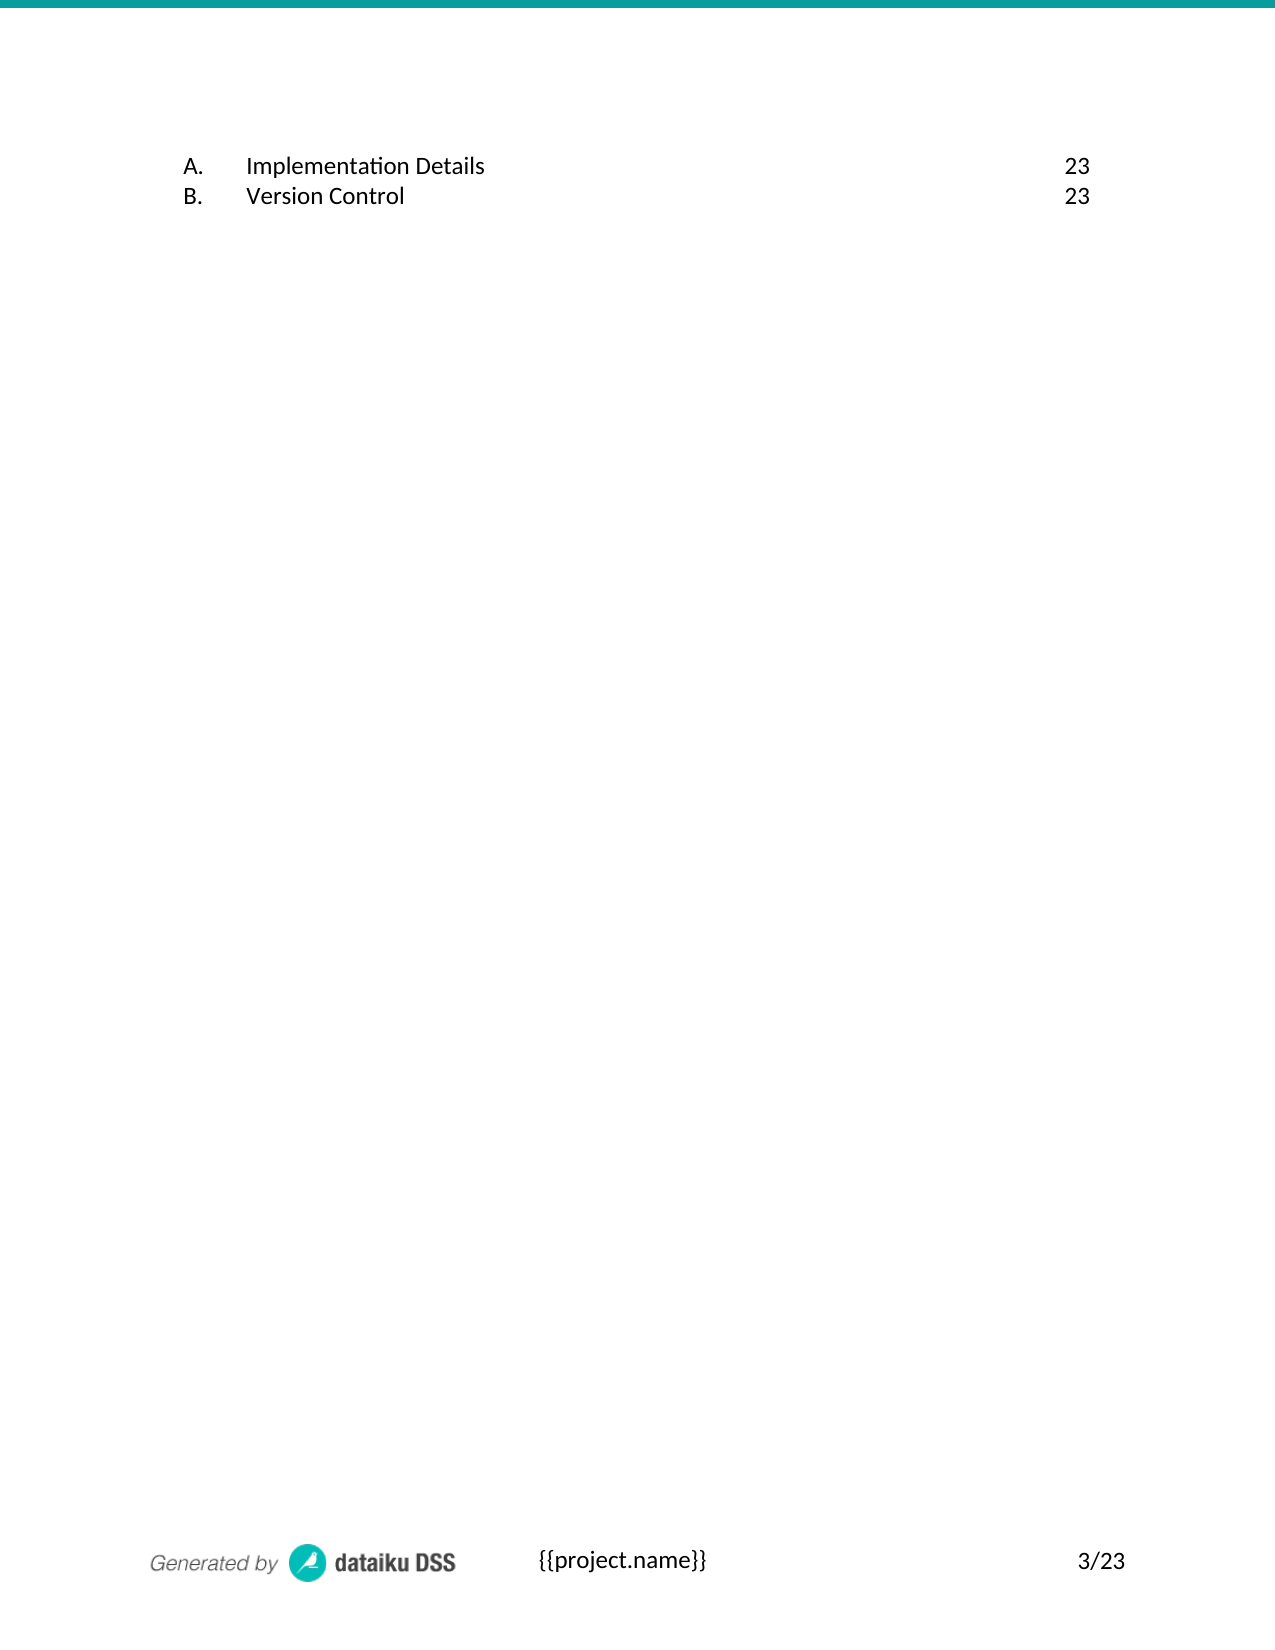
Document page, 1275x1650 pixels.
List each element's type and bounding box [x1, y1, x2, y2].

picture [131, 1538, 473, 1589]
picture [0, 0, 1275, 8]
